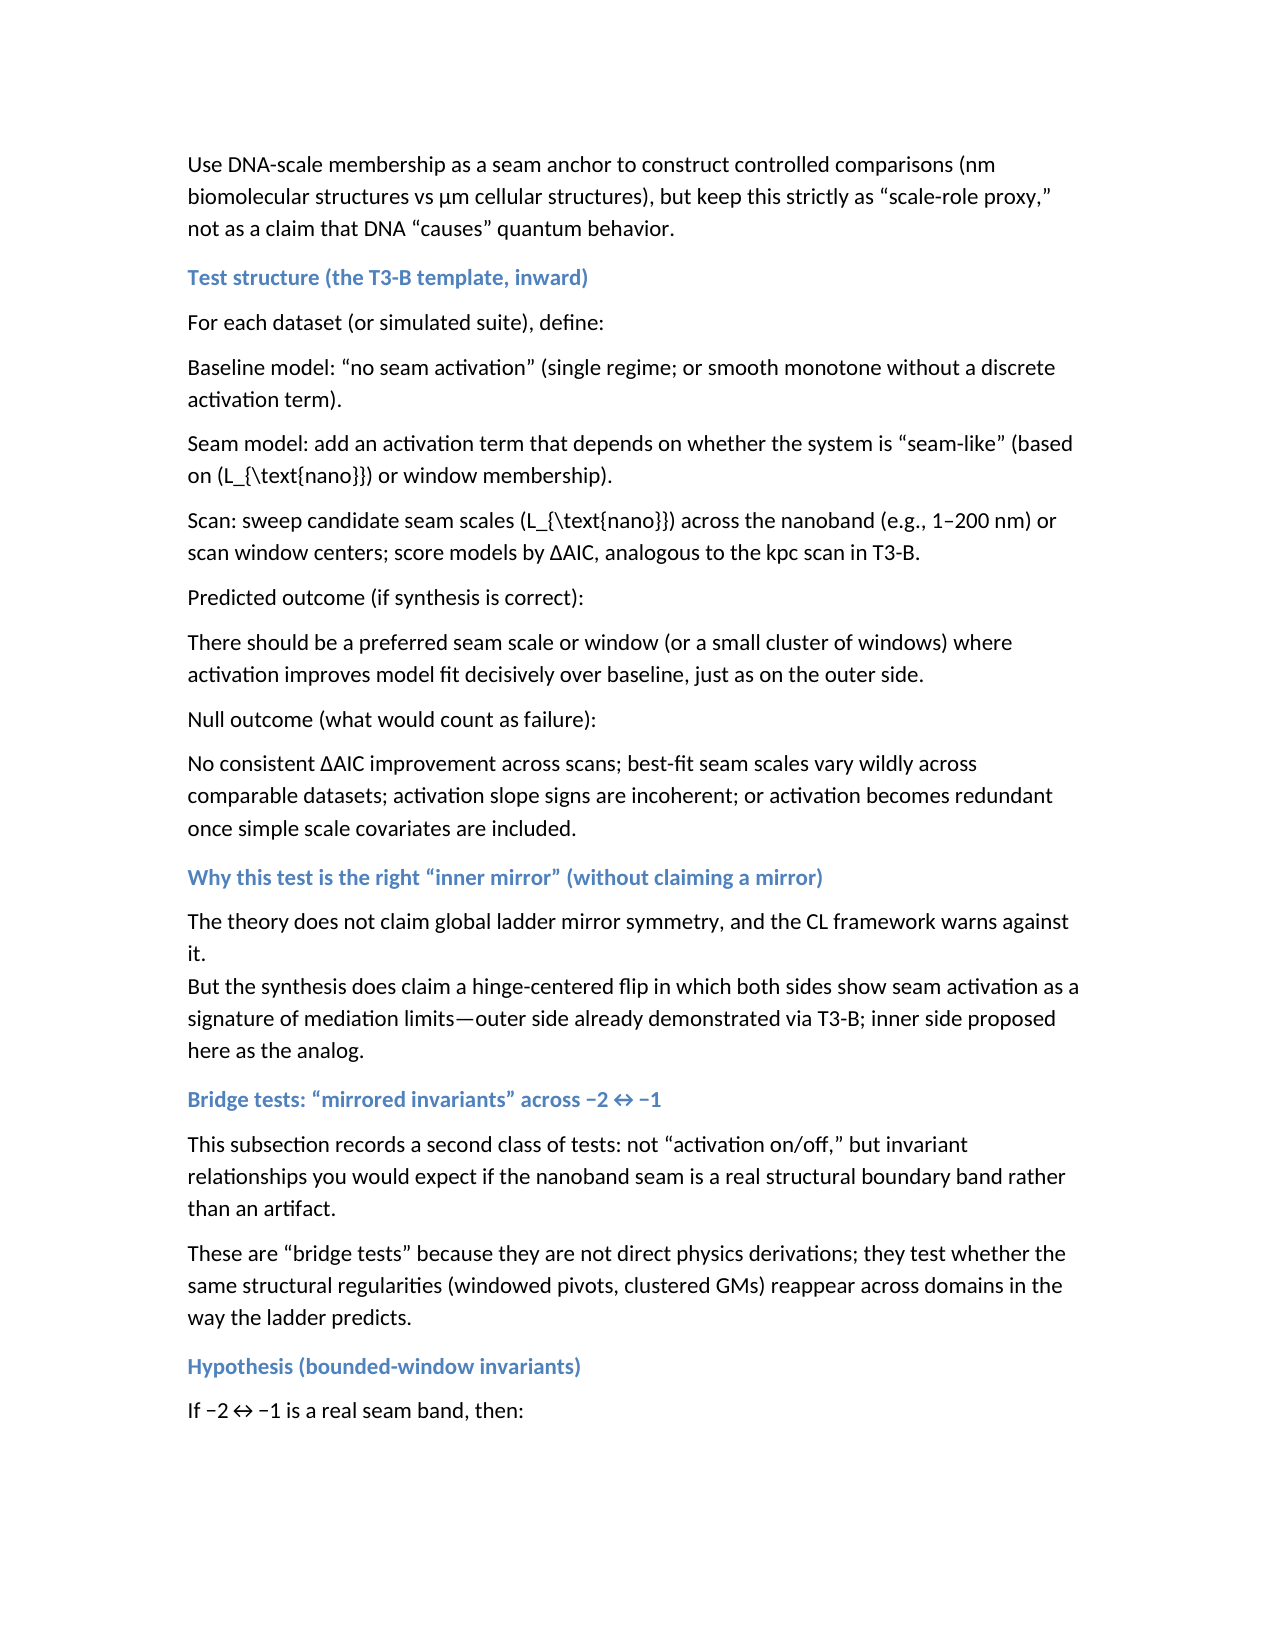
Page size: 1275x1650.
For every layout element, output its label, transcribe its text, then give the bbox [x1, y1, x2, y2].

text This subsection records a second class of tests: not “activation on/off,” but invariant relationships you would expect if the nanoband seam is a real structural boundary band rather than an artifact. [187, 1130, 1087, 1222]
subtitle Test structure (the T3-B template, inward) [187, 263, 1087, 291]
text No consistent ΔAIC improvement across scans; best-fit seam scales vary wildly across comparable datasets; activation slope signs are incoherent; or activation becomes redundant once simple scale covariates are included. [187, 749, 1087, 842]
text Baseline model: “no seam activation” (single regime; or smooth monotone without a discrete activation term). [187, 353, 1087, 413]
text Null outcome (what would count as failure): [187, 705, 1087, 733]
text For each dataset (or simulated suite), define: [187, 308, 1087, 336]
text The theory does not claim global ladder mirror symmetry, and the CL framework warns against it. But the synthesis does claim a hinge-centered flip in which both sides show seam activation as a signature of mediation limits—outer side already demonstrated via T3-B; inner side proposed here as the analog. [187, 907, 1087, 1064]
text If −2↔−1 is a real seam band, then: [187, 1397, 1087, 1425]
subtitle Bridge tests: “mirrored invariants” across −2↔−1 [187, 1085, 1087, 1113]
text Predicted outcome (if synthesis is correct): [187, 583, 1087, 611]
subtitle Why this test is the right “inner mirror” (without claiming a mirror) [187, 863, 1087, 891]
text Seam model: add an activation term that depends on whether the system is “seam-like” (based on (L_{\text{nano}}) or window membership). [187, 429, 1087, 490]
text Use DNA-scale membership as a seam anchor to construct controlled comparisons (nm biomolecular structures vs µm cellular structures), but keep this strictly as “scale-role proxy,” not as a claim that DNA “causes” quantum behavior. [187, 150, 1087, 242]
text Scan: sweep candidate seam scales (L_{\text{nano}}) across the nanoband (e.g., 1–200 nm) or scan window centers; score models by ΔAIC, analogous to the kpc scan in T3-B. [187, 506, 1087, 567]
text These are “bridge tests” because they are not direct physics derivations; they test whether the same structural regularities (windowed pivots, clustered GMs) reappear across domains in the way the ladder predicts. [187, 1239, 1087, 1331]
text There should be a preferred seam scale or window (or a small cluster of windows) where activation improves model fit decisively over baseline, just as on the outer side. [187, 628, 1087, 688]
subtitle Hypothesis (bounded-window invariants) [187, 1352, 1087, 1380]
